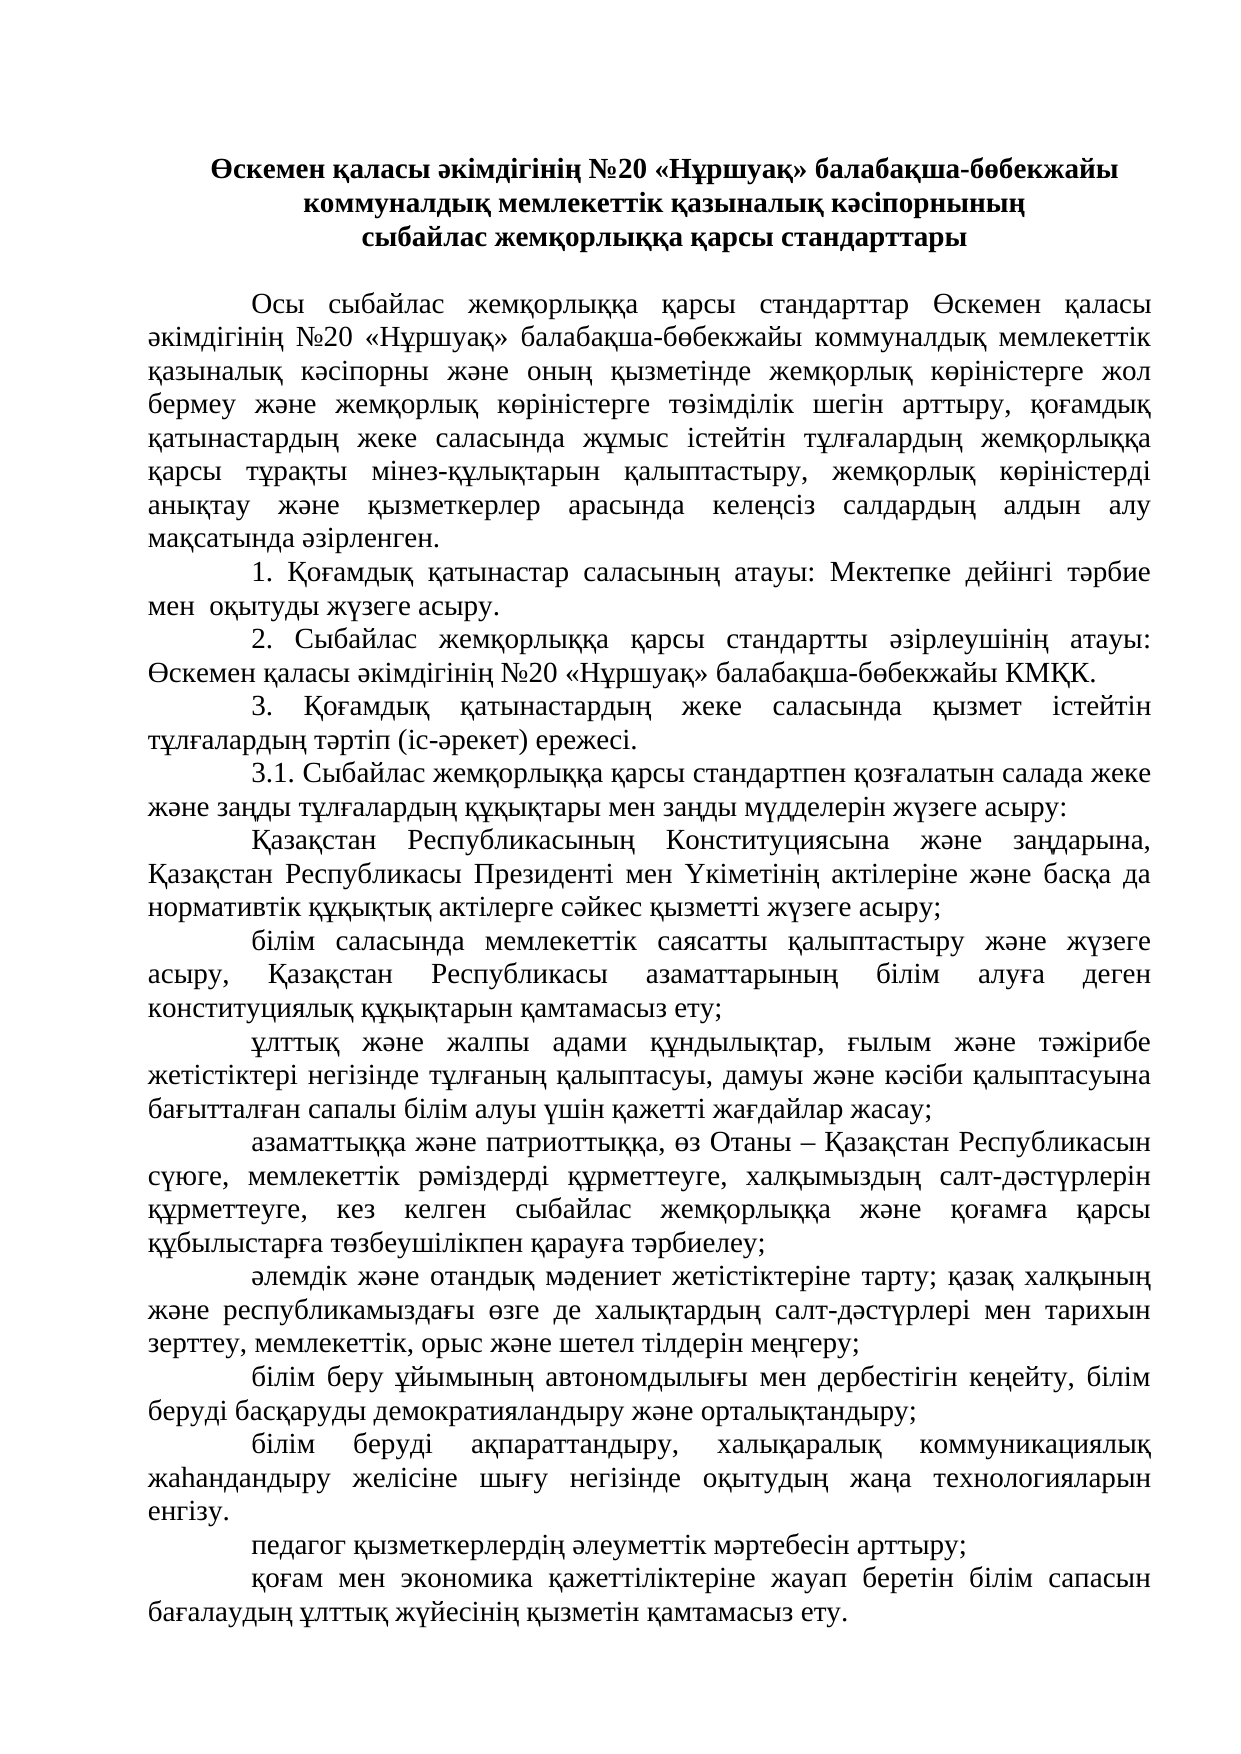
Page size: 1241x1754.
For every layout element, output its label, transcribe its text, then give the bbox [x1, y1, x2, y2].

text 2. Сыбайлас жемқорлыққа қарсы стандартты әзірлеушінің атауы: Өскемен қаласы әкімдігінің №20 «Нұршуақ» балабақша-бөбекжайы КМҚК. [148, 621, 1152, 688]
text Өскемен қаласы әкімдігінің №20 «Нұршуақ» балабақша-бөбекжайы коммуналдық мемлекеттік қазыналық кәсіпорнының [177, 152, 1152, 219]
text білім беруді ақпараттандыру, халықаралық коммуникациялық жаһандандыру желісіне шығу негізінде оқытудың жаңа технологияларын енгізу. [148, 1426, 1152, 1527]
text 3. Қоғамдық қатынастардың жеке саласында қызмет істейтін тұлғалардың тәртіп (іс-әрекет) ережесі. [148, 688, 1152, 755]
text ұлттық және жалпы адами құндылықтар, ғылым және тәжірибе жетістіктері негізінде тұлғаның қалыптасуы, дамуы және кәсіби қалыптасуына бағытталған сапалы білім алуы үшін қажетті жағдайлар жасау; [148, 1024, 1152, 1124]
text Осы сыбайлас жемқорлыққа қарсы стандарттар Өскемен қаласы әкімдігінің №20 «Нұршуақ» балабақша-бөбекжайы коммуналдық мемлекеттік қазыналық кәсіпорны және оның қызметінде жемқорлық көріністерге жол бермеу және жемқорлық көріністерге төзімділік шегін арттыру, қоғамдық қатынастардың жеке саласында жұмыс істейтін тұлғалардың жемқорлыққа қарсы тұрақты мінез-құлықтарын қалыптастыру, жемқорлық көріністерді анықтау және қызметкерлер арасында келеңсіз салдардың алдын алу мақсатында әзірленген. [148, 286, 1152, 554]
text әлемдік және отандық мәдениет жетістіктеріне тарту; қазақ халқының және республикамыздағы өзге де халықтардың салт-дәстүрлері мен тарихын зерттеу, мемлекеттік, орыс және шетел тілдерін меңгеру; [148, 1258, 1152, 1359]
text Қазақстан Республикасының Конституциясына және заңдарына, Қазақстан Республикасы Президенті мен Үкіметінің актілеріне және басқа да нормативтік құқықтық актілерге сәйкес қызметті жүзеге асыру; [148, 822, 1152, 923]
text қоғам мен экономика қажеттіліктеріне жауап беретін білім сапасын бағалаудың ұлттық жүйесінің қызметін қамтамасыз ету. [148, 1560, 1152, 1627]
text 3.1. Сыбайлас жемқорлыққа қарсы стандартпен қозғалатын салада жеке және заңды тұлғалардың құқықтары мен заңды мүдделерін жүзеге асыру: [148, 755, 1152, 822]
text сыбайлас жемқорлыққа қарсы стандарттары [177, 219, 1152, 252]
text педагог қызметкерлердің әлеуметтік мәртебесін арттыру; [148, 1527, 1152, 1560]
text білім саласында мемлекеттік саясатты қалыптастыру және жүзеге асыру, Қазақстан Республикасы азаматтарының білім алуға деген конституциялық құқықтарын қамтамасыз ету; [148, 923, 1152, 1024]
text білім беру ұйымының автономдылығы мен дербестігін кеңейту, білім беруді басқаруды демократияландыру және орталықтандыру; [148, 1359, 1152, 1426]
text 1. Қоғамдық қатынастар саласының атауы: Мектепке дейінгі тәрбие мен оқытуды жүзеге асыру. [148, 554, 1152, 621]
text азаматтыққа және патриоттыққа, өз Отаны – Қазақстан Республикасын сүюге, мемлекеттік рәміздерді құрметтеуге, халқымыздың салт-дәстүрлерін құрметтеуге, кез келген сыбайлас жемқорлыққа және қоғамға қарсы құбылыстарға төзбеушілікпен қарауға тәрбиелеу; [148, 1124, 1152, 1258]
